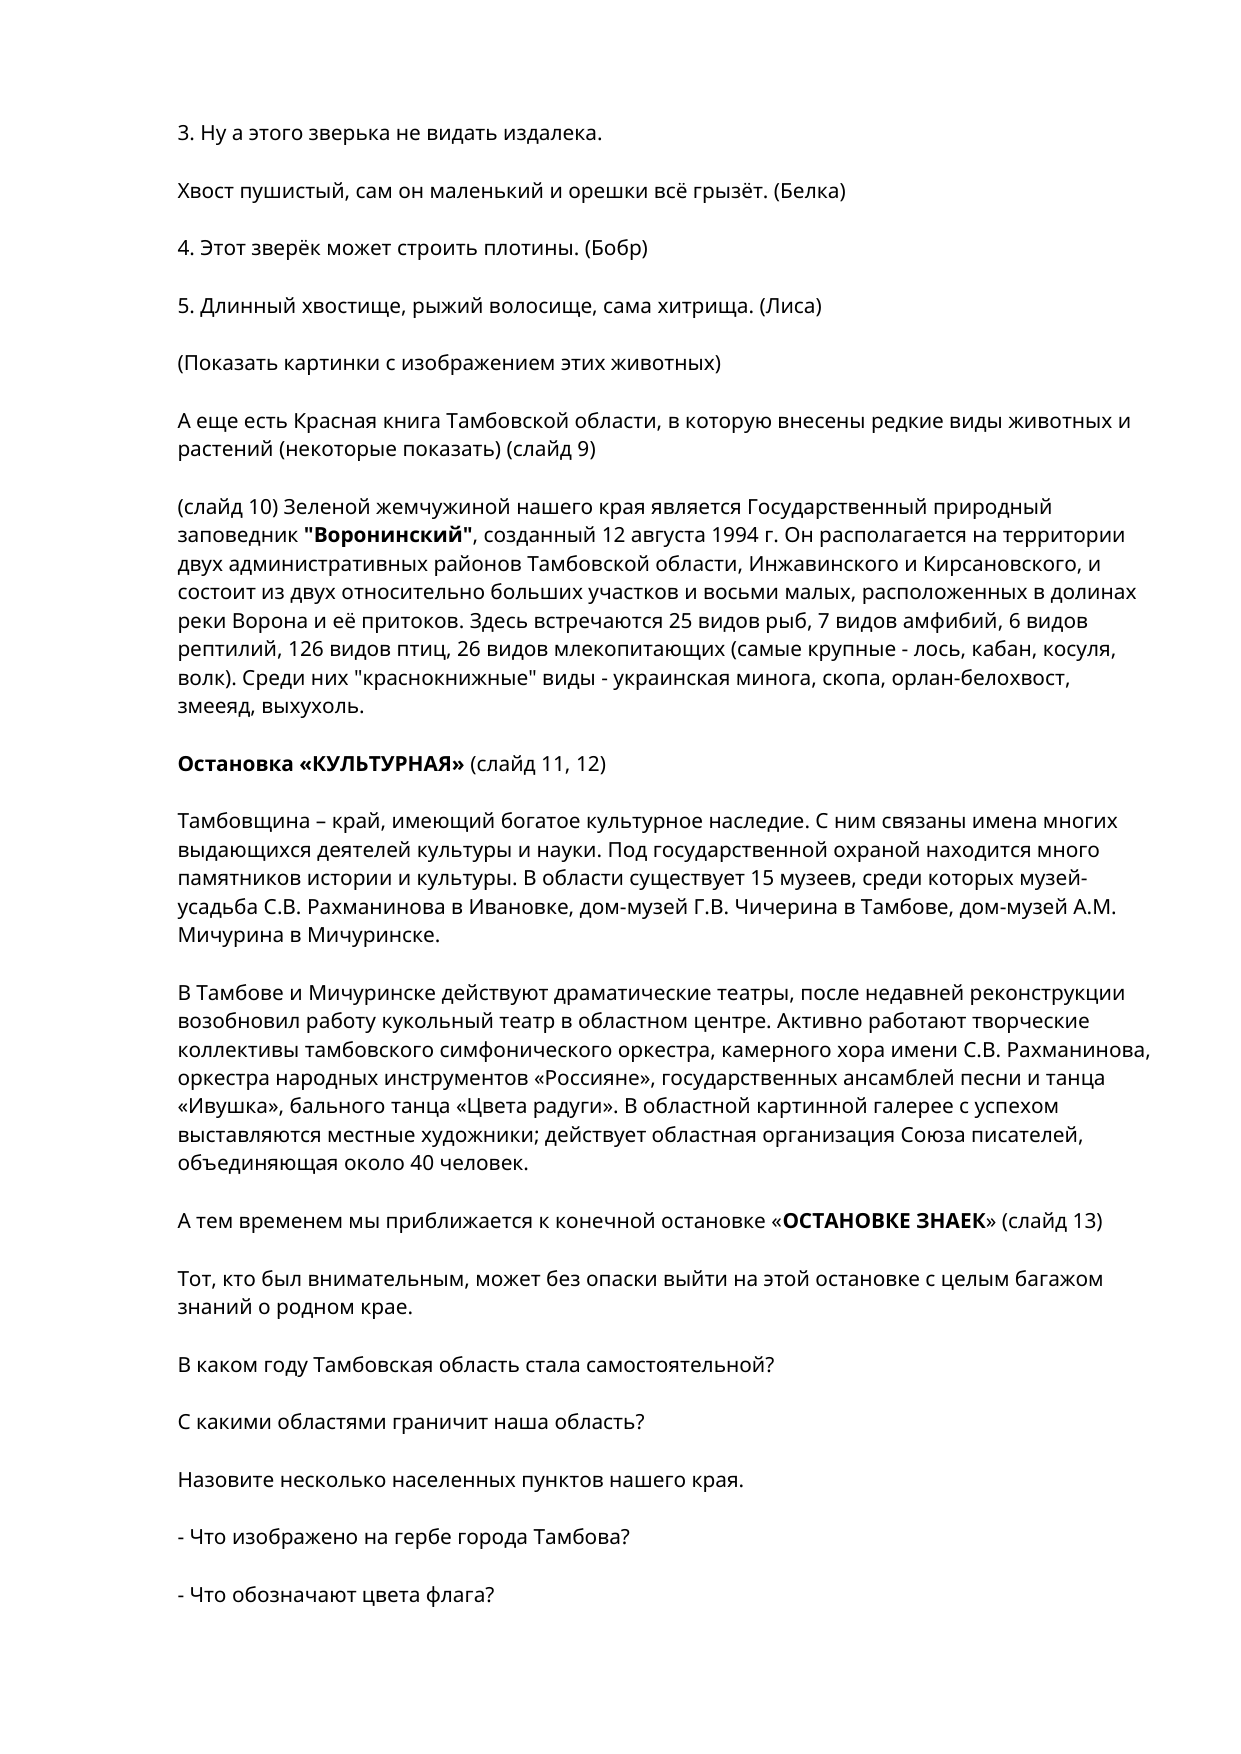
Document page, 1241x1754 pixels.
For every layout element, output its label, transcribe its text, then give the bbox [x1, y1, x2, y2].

text - Что изображено на гербе города Тамбова? [177, 1522, 1152, 1551]
text Остановка «КУЛЬТУРНАЯ» (слайд 11, 12) [177, 749, 1152, 777]
text С какими областями граничит наша область? [177, 1407, 1152, 1436]
text В Тамбове и Мичуринске действуют драматические театры, после недавней реконструкции возобновил работу кукольный театр в областном центре. Активно работают творческие коллективы тамбовского симфонического оркестра, камерного хора имени С.В. Рахманинова, оркестра народных инструментов «Россияне», государственных ансамблей песни и танца «Ивушка», бального танца «Цвета радуги». В областной картинной галерее с успехом выставляются местные художники; действует областная организация Союза писателей, объединяющая около 40 человек. [177, 978, 1152, 1177]
text Тот, кто был внимательным, может без опаски выйти на этой остановке с целым багажом знаний о родном крае. [177, 1264, 1152, 1321]
text (слайд 10) Зеленой жемчужиной нашего края является Государственный природный заповедник "Воронинский", созданный 12 августа 1994 г. Он располагается на территории двух административных районов Тамбовской области, Инжавинского и Кирсановского, и состоит из двух относительно больших участков и восьми малых, расположенных в долинах реки Ворона и её притоков. Здесь встречаются 25 видов рыб, 7 видов амфибий, 6 видов рептилий, 126 видов птиц, 26 видов млекопитающих (самые крупные - лось, кабан, косуля, волк). Среди них "краснокнижные" виды - украинская минога, скопа, орлан-белохвост, змееяд, выхухоль. [177, 492, 1152, 720]
text Назовите несколько населенных пунктов нашего края. [177, 1465, 1152, 1493]
text 5. Длинный хвостище, рыжий волосище, сама хитрища. (Лиса) [177, 291, 1152, 319]
text (Показать картинки с изображением этих животных) [177, 348, 1152, 377]
text А еще есть Красная книга Тамбовской области, в которую внесены редкие виды животных и растений (некоторые показать) (слайд 9) [177, 406, 1152, 463]
text Хвост пушистый, сам он маленький и орешки всё грызёт. (Белка) [177, 176, 1152, 204]
text В каком году Тамбовская область стала самостоятельной? [177, 1350, 1152, 1378]
text - Что обозначают цвета флага? [177, 1580, 1152, 1608]
text А тем временем мы приближается к конечной остановке «ОСТАНОВКЕ ЗНАЕК» (слайд 13) [177, 1206, 1152, 1234]
text Тамбовщина – край, имеющий богатое культурное наследие. С ним связаны имена многих выдающихся деятелей культуры и науки. Под государственной охраной находится много памятников истории и культуры. В области существует 15 музеев, среди которых музей-усадьба С.В. Рахманинова в Ивановке, дом-музей Г.В. Чичерина в Тамбове, дом-музей А.М. Мичурина в Мичуринске. [177, 806, 1152, 949]
text 4. Этот зверёк может строить плотины. (Бобр) [177, 233, 1152, 262]
text 3. Ну а этого зверька не видать издалека. [177, 118, 1152, 147]
